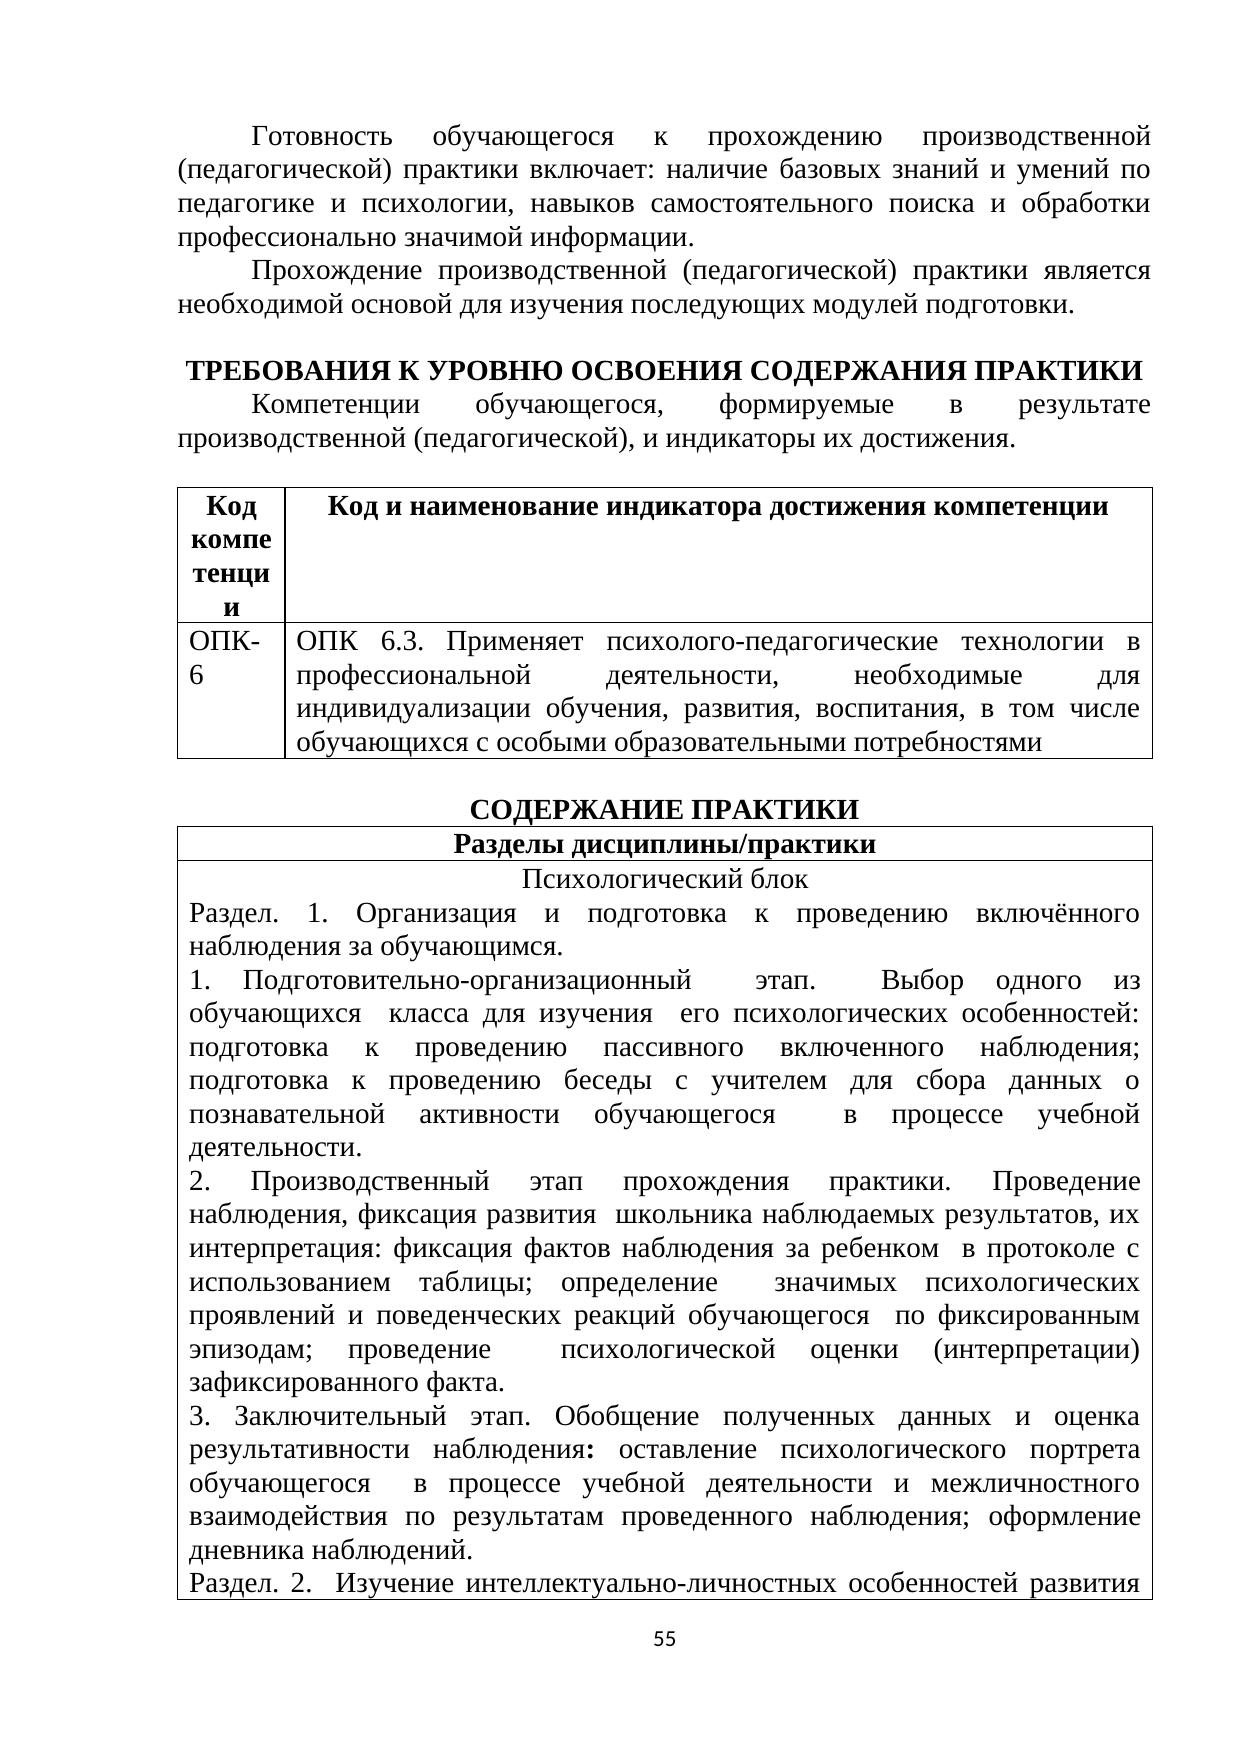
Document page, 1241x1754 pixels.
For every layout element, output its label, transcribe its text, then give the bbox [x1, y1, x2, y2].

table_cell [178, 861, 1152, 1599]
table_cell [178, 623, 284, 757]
text Готовность обучающегося к прохождению производственной (педагогической) практики включает: наличие базовых знаний и умений по педагогике и психологии, навыков самостоятельного поиска и обработки профессионально значимой информации. [177, 118, 1152, 252]
text СОДЕРЖАНИЕ ПРАКТИКИ [177, 792, 1152, 826]
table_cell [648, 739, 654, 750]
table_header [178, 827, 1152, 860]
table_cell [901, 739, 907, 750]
text ТРЕБОВАНИЯ К УРОВНЮ ОСВОЕНИЯ СОДЕРЖАНИЯ ПРАКТИКИ [177, 353, 1152, 386]
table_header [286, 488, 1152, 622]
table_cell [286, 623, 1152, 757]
text Прохождение производственной (педагогической) практики является необходимой основой для изучения последующих модулей подготовки. [177, 252, 1152, 319]
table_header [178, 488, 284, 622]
text Компетенции обучающегося, формируемые в результате производственной (педагогической), и индикаторы их достижения. [177, 386, 1152, 453]
